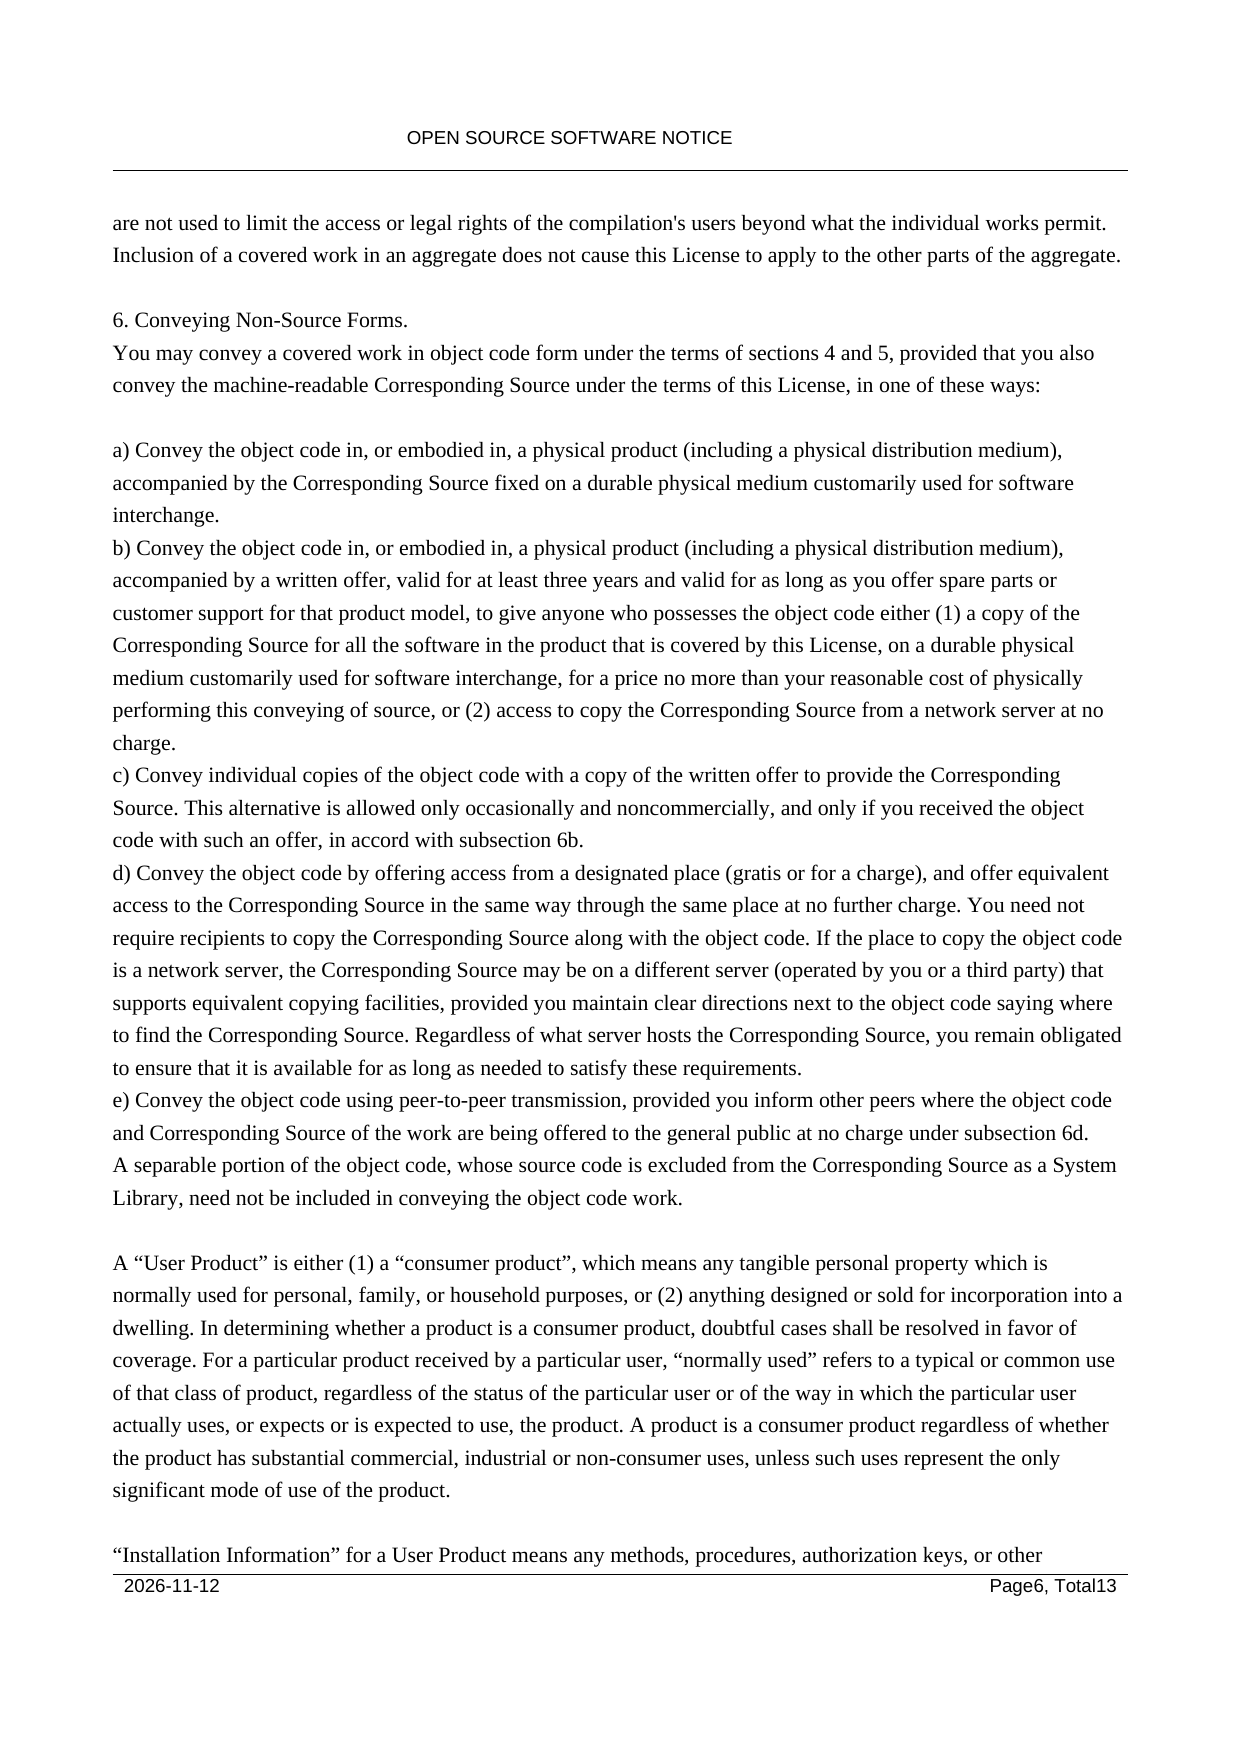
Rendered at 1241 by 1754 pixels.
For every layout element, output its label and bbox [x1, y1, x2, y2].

text [112, 206, 1128, 1571]
